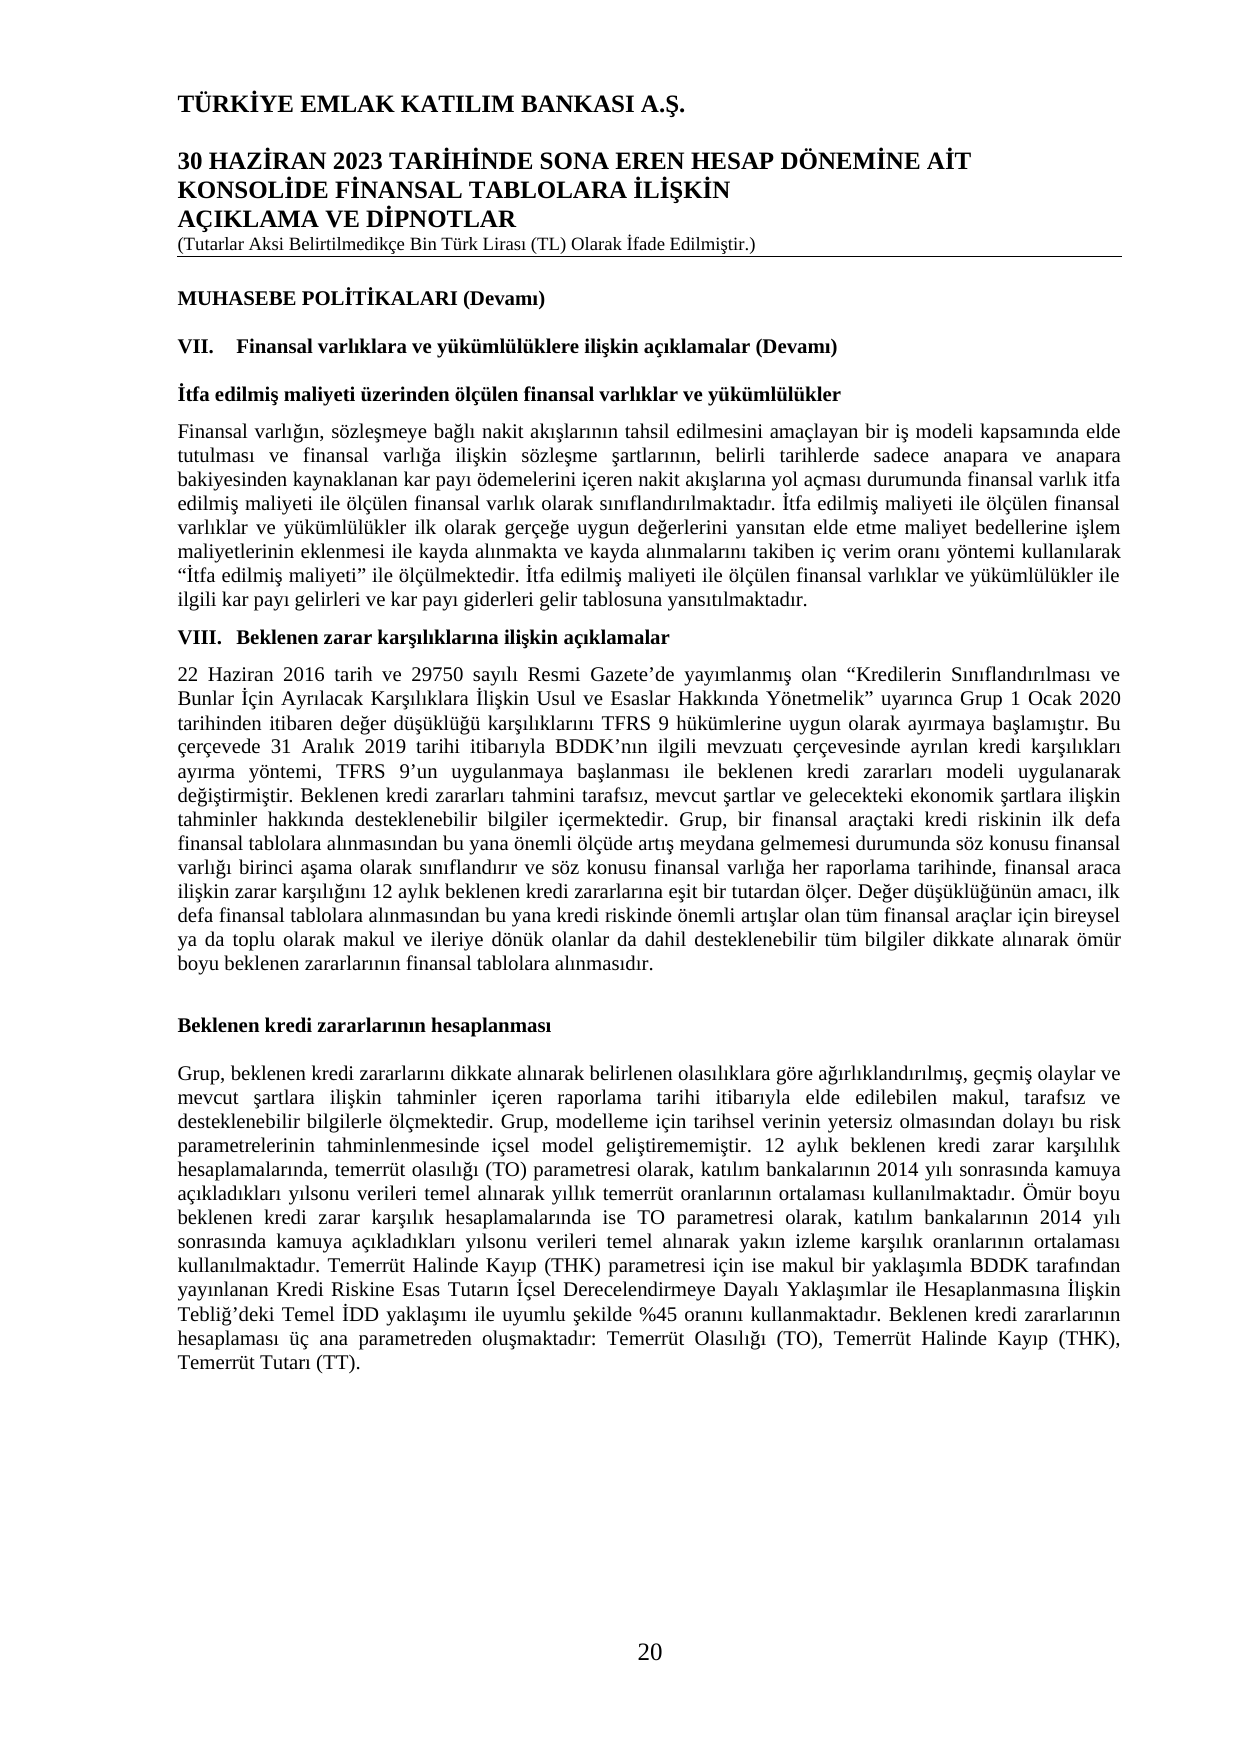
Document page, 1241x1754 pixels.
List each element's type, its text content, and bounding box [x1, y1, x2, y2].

text Finansal varlığın, sözleşmeye bağlı nakit akışlarının tahsil edilmesini amaçlayan bir iş modeli kapsamında elde tutulması ve finansal varlığa ilişkin sözleşme şartlarının, belirli tarihlerde sadece anapara ve anapara bakiyesinden kaynaklanan kar payı ödemelerini içeren nakit akışlarına yol açması durumunda finansal varlık itfa edilmiş maliyeti ile ölçülen finansal varlık olarak sınıflandırılmaktadır. İtfa edilmiş maliyeti ile ölçülen finansal varlıklar ve yükümlülükler ilk olarak gerçeğe uygun değerlerini yansıtan elde etme maliyet bedellerine işlem maliyetlerinin eklenmesi ile kayda alınmakta ve kayda alınmalarını takiben iç verim oranı yöntemi kullanılarak “İtfa edilmiş maliyeti” ile ölçülmektedir. İtfa edilmiş maliyeti ile ölçülen finansal varlıklar ve yükümlülükler ile ilgili kar payı gelirleri ve kar payı giderleri gelir tablosuna yansıtılmaktadır. [177, 419, 1122, 611]
text VII. Finansal varlıklara ve yükümlülüklere ilişkin açıklamalar (Devamı) [177, 334, 1122, 358]
text VIII. Beklenen zarar karşılıklarına ilişkin açıklamalar [177, 625, 991, 649]
text MUHASEBE POLİTİKALARI (Devamı) [177, 286, 1122, 310]
text Beklenen kredi zararlarının hesaplanması [177, 1013, 1122, 1037]
text 22 Haziran 2016 tarih ve 29750 sayılı Resmi Gazete’de yayımlanmış olan “Kredilerin Sınıflandırılması ve Bunlar İçin Ayrılacak Karşılıklara İlişkin Usul ve Esaslar Hakkında Yönetmelik” uyarınca Grup 1 Ocak 2020 tarihinden itibaren değer düşüklüğü karşılıklarını TFRS 9 hükümlerine uygun olarak ayırmaya başlamıştır. Bu çerçevede 31 Aralık 2019 tarihi itibarıyla BDDK’nın ilgili mevzuatı çerçevesinde ayrılan kredi karşılıkları ayırma yöntemi, TFRS 9’un uygulanmaya başlanması ile beklenen kredi zararları modeli uygulanarak değiştirmiştir. Beklenen kredi zararları tahmini tarafsız, mevcut şartlar ve gelecekteki ekonomik şartlara ilişkin tahminler hakkında desteklenebilir bilgiler içermektedir. Grup, bir finansal araçtaki kredi riskinin ilk defa finansal tablolara alınmasından bu yana önemli ölçüde artış meydana gelmemesi durumunda söz konusu finansal varlığı birinci aşama olarak sınıflandırır ve söz konusu finansal varlığa her raporlama tarihinde, finansal araca ilişkin zarar karşılığını 12 aylık beklenen kredi zararlarına eşit bir tutardan ölçer. Değer düşüklüğünün amacı, ilk defa finansal tablolara alınmasından bu yana kredi riskinde önemli artışlar olan tüm finansal araçlar için bireysel ya da toplu olarak makul ve ileriye dönük olanlar da dahil desteklenebilir tüm bilgiler dikkate alınarak ömür boyu beklenen zararlarının finansal tablolara alınmasıdır. [177, 662, 1122, 975]
text Grup, beklenen kredi zararlarını dikkate alınarak belirlenen olasılıklara göre ağırlıklandırılmış, geçmiş olaylar ve mevcut şartlara ilişkin tahminler içeren raporlama tarihi itibarıyla elde edilebilen makul, tarafsız ve desteklenebilir bilgilerle ölçmektedir. Grup, modelleme için tarihsel verinin yetersiz olmasından dolayı bu risk parametrelerinin tahminlenmesinde içsel model geliştirememiştir. 12 aylık beklenen kredi zarar karşılılık hesaplamalarında, temerrüt olasılığı (TO) parametresi olarak, katılım bankalarının 2014 yılı sonrasında kamuya açıkladıkları yılsonu verileri temel alınarak yıllık temerrüt oranlarının ortalaması kullanılmaktadır. Ömür boyu beklenen kredi zarar karşılık hesaplamalarında ise TO parametresi olarak, katılım bankalarının 2014 yılı sonrasında kamuya açıkladıkları yılsonu verileri temel alınarak yakın izleme karşılık oranlarının ortalaması kullanılmaktadır. Temerrüt Halinde Kayıp (THK) parametresi için ise makul bir yaklaşımla BDDK tarafından yayınlanan Kredi Riskine Esas Tutarın İçsel Derecelendirmeye Dayalı Yaklaşımlar ile Hesaplanmasına İlişkin Tebliğ’deki Temel İDD yaklaşımı ile uyumlu şekilde %45 oranını kullanmaktadır. Beklenen kredi zararlarının hesaplaması üç ana parametreden oluşmaktadır: Temerrüt Olasılığı (TO), Temerrüt Halinde Kayıp (THK), Temerrüt Tutarı (TT). [177, 1061, 1122, 1374]
text İtfa edilmiş maliyeti üzerinden ölçülen finansal varlıklar ve yükümlülükler [177, 382, 1122, 406]
